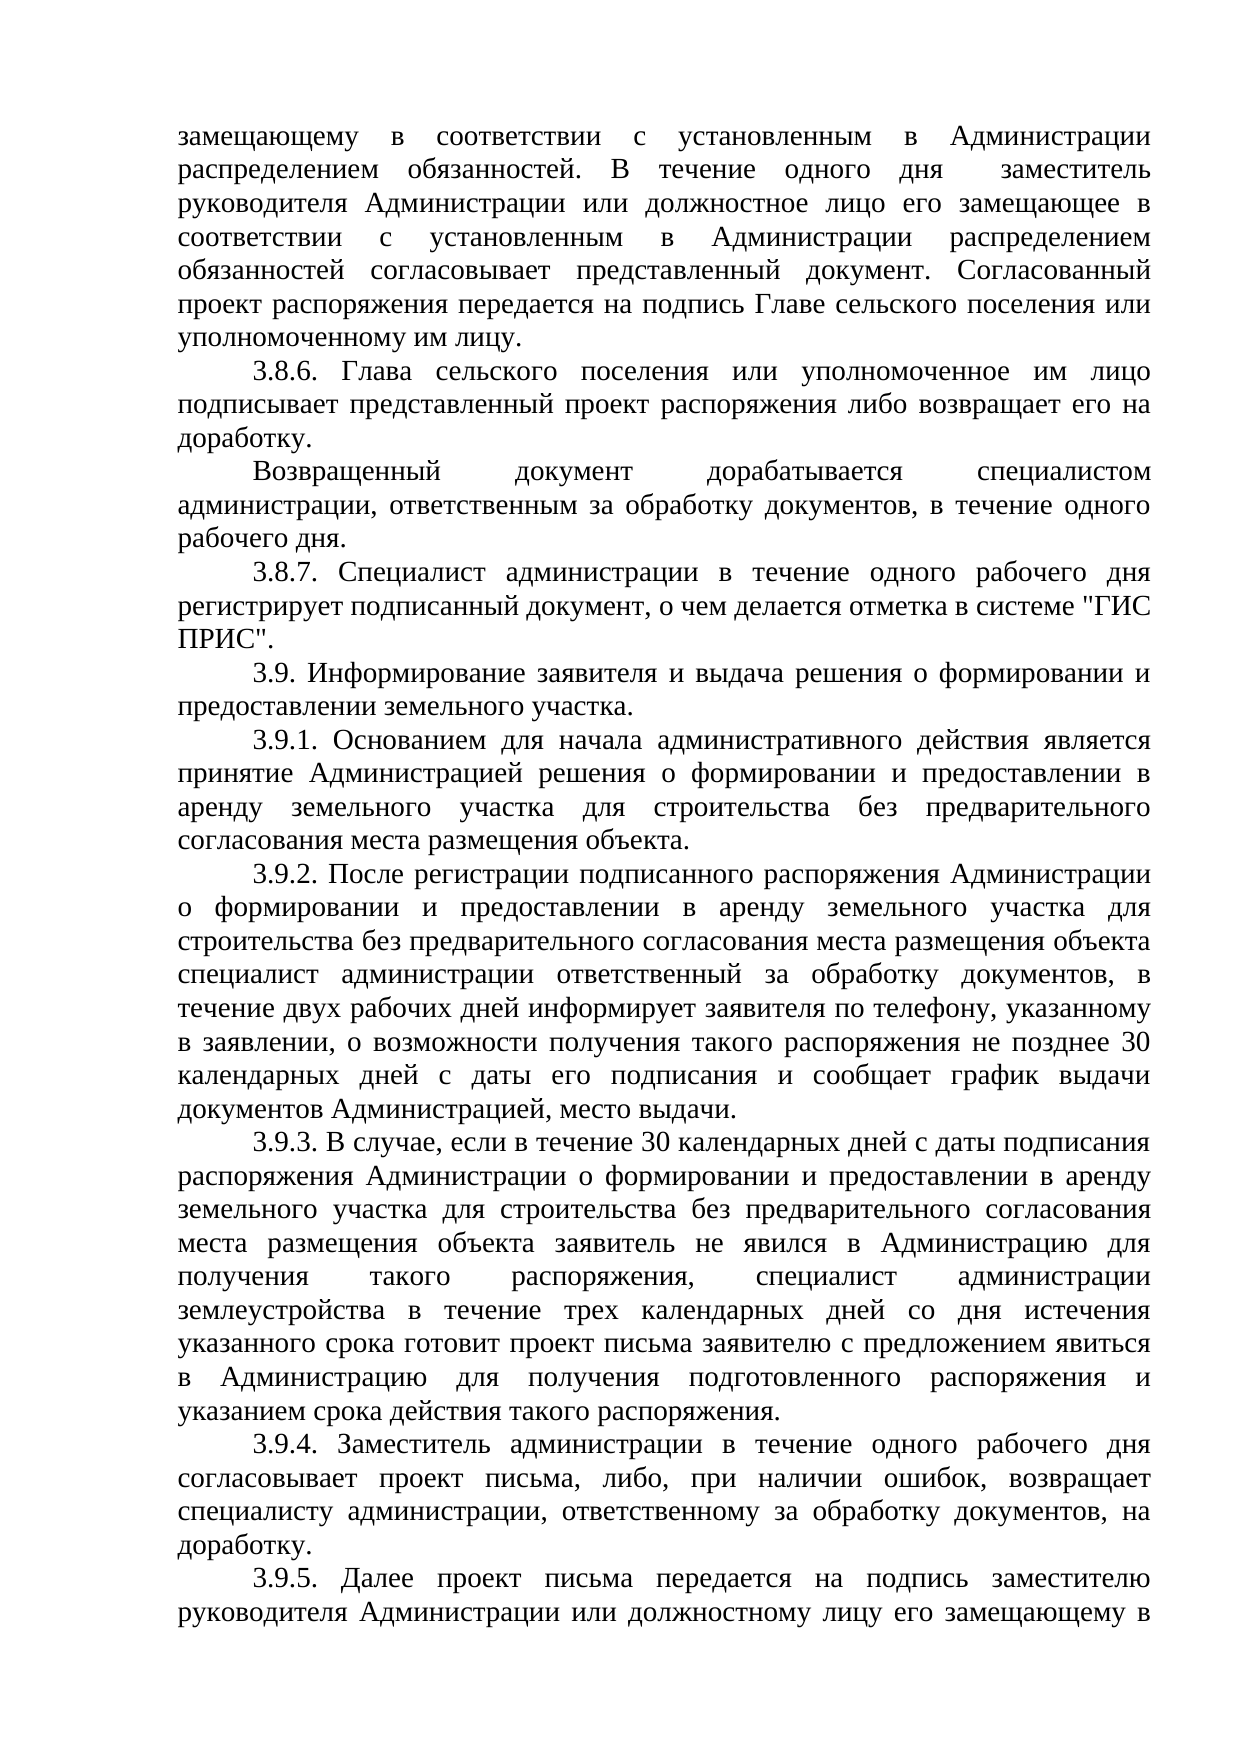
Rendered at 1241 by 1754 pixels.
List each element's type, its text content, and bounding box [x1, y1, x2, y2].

text 3.9.1. Основанием для начала административного действия является принятие Администрацией решения о формировании и предоставлении в аренду земельного участка для строительства без предварительного согласования места размещения объекта. [177, 722, 1152, 856]
text 3.9.3. В случае, если в течение 30 календарных дней с даты подписания распоряжения Администрации о формировании и предоставлении в аренду земельного участка для строительства без предварительного согласования места размещения объекта заявитель не явился в Администрацию для получения такого распоряжения, специалист администрации землеустройства в течение трех календарных дней со дня истечения указанного срока готовит проект письма заявителю с предложением явиться в Администрацию для получения подготовленного распоряжения и указанием срока действия такого распоряжения. [177, 1124, 1152, 1426]
text 3.9. Информирование заявителя и выдача решения о формировании и предоставлении земельного участка. [177, 655, 1152, 722]
text 3.9.2. После регистрации подписанного распоряжения Администрации о формировании и предоставлении в аренду земельного участка для строительства без предварительного согласования места размещения объекта специалист администрации ответственный за обработку документов, в течение двух рабочих дней информирует заявителя по телефону, указанному в заявлении, о возможности получения такого распоряжения не позднее 30 календарных дней с даты его подписания и сообщает график выдачи документов Администрацией, место выдачи. [177, 856, 1152, 1124]
text 3.9.4. Заместитель администрации в течение одного рабочего дня согласовывает проект письма, либо, при наличии ошибок, возвращает специалисту администрации, ответственному за обработку документов, на доработку. [177, 1426, 1152, 1560]
text 3.8.7. Специалист администрации в течение одного рабочего дня регистрирует подписанный документ, о чем делается отметка в системе "ГИС ПРИС". [177, 554, 1152, 655]
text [177, 1560, 1152, 1627]
text Возвращенный документ дорабатывается специалистом администрации, ответственным за обработку документов, в течение одного рабочего дня. [177, 453, 1152, 554]
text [177, 118, 1152, 353]
text 3.8.6. Глава сельского поселения или уполномоченное им лицо подписывает представленный проект распоряжения либо возвращает его на доработку. [177, 353, 1152, 453]
